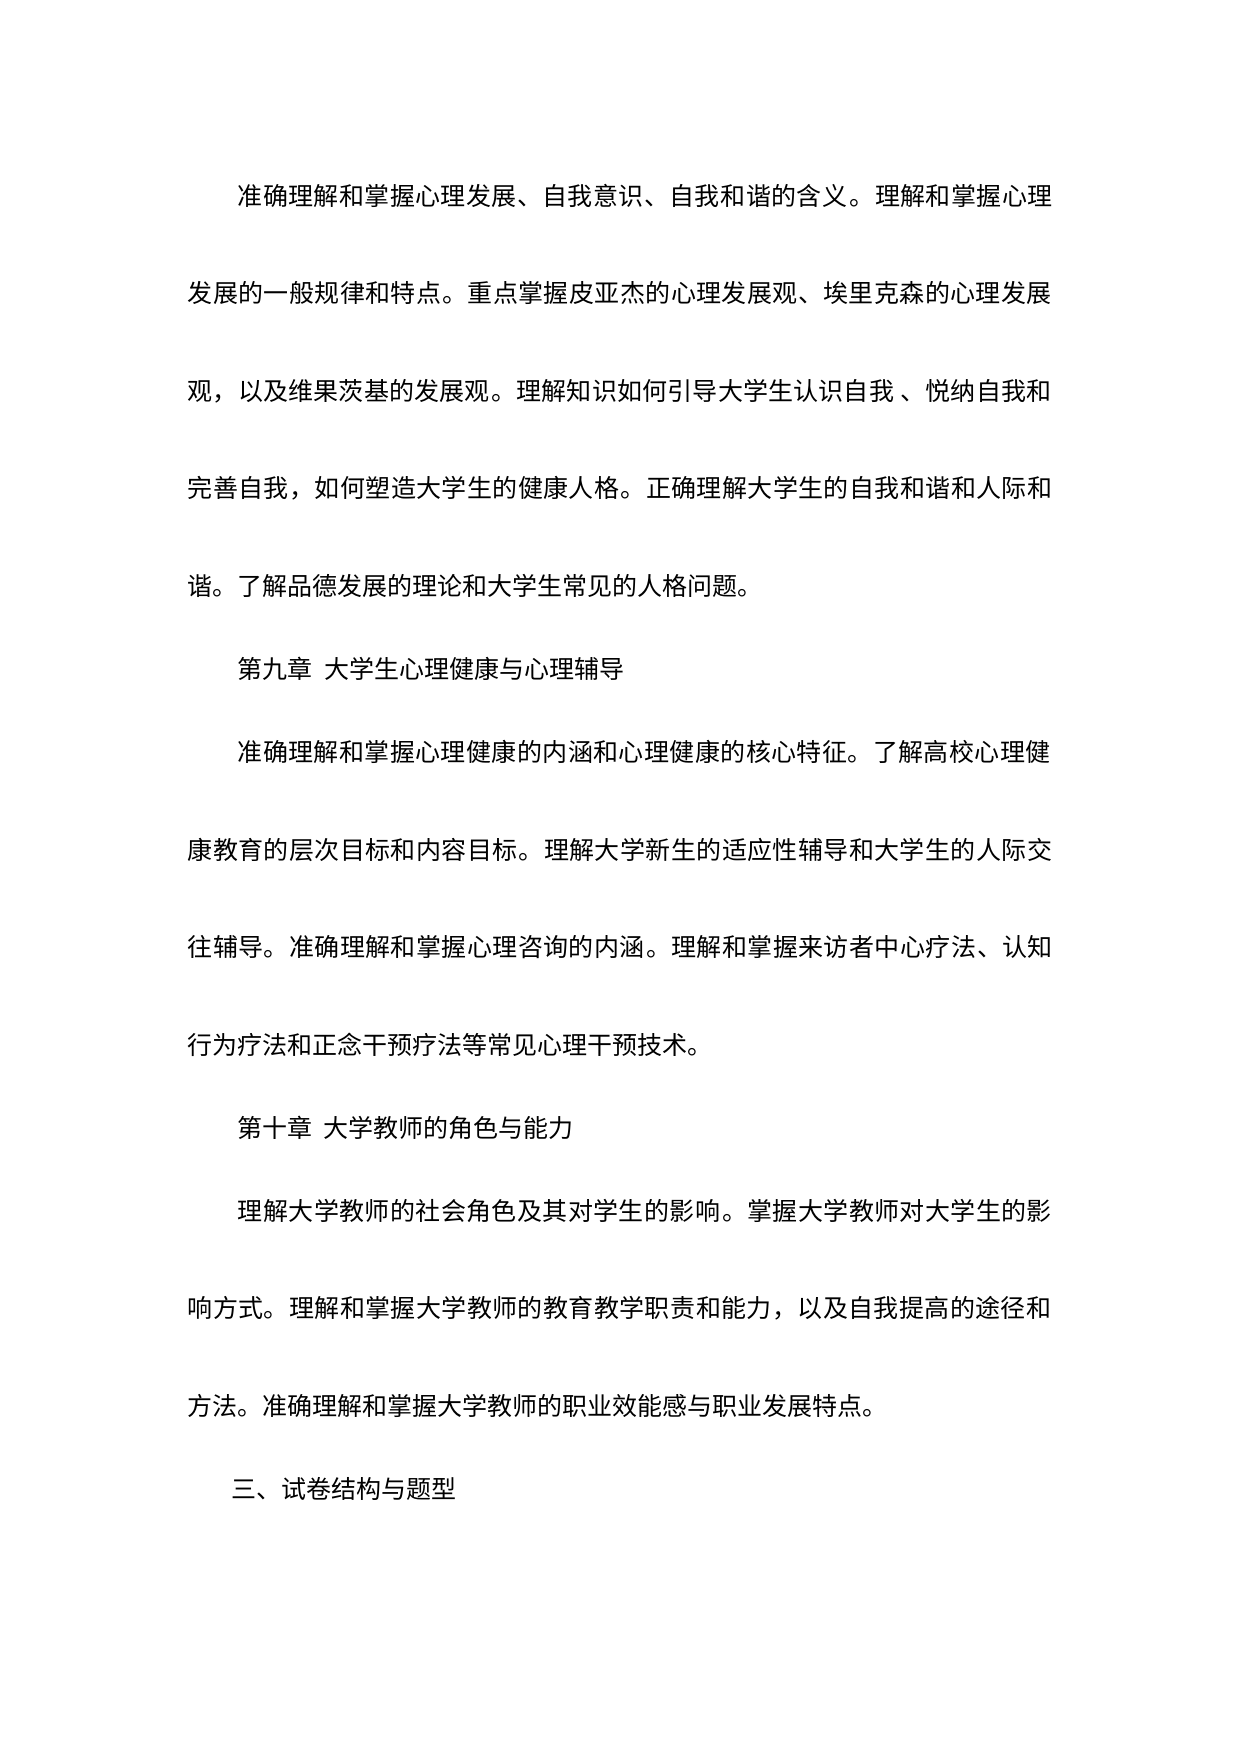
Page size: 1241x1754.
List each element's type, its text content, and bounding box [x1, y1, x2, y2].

list 第十章 大学教师的角色与能力 [187, 1094, 1053, 1159]
list 大学生心理健康与心理辅导 [187, 635, 1053, 700]
text 准确理解和掌握心理发展、自我意识、自我和谐的含义。理解和掌握心理发展的一般规律和特点。重点掌握皮亚杰的心理发展观、埃里克森的心理发展观，以及维果茨基的发展观。理解知识如何引导大学生认识自我 、悦纳自我和完善自我，如何塑造大学生的健康人格。正确理解大学生的自我和谐和人际和谐。了解品德发展的理论和大学生常见的人格问题。 [187, 162, 1053, 617]
list 理解大学教师的社会角色及其对学生的影响。掌握大学教师对大学生的影响方式。理解和掌握大学教师的教育教学职责和能力，以及自我提高的途径和方法。准确理解和掌握大学教师的职业效能感与职业发展特点。 [187, 1177, 1053, 1437]
list 准确理解和掌握心理健康的内涵和心理健康的核心特征。了解高校心理健康教育的层次目标和内容目标。理解大学新生的适应性辅导和大学生的人际交往辅导。准确理解和掌握心理咨询的内涵。理解和掌握来访者中心疗法、认知行为疗法和正念干预疗法等常见心理干预技术。 [187, 718, 1053, 1076]
text 三、试卷结构与题型 [187, 1455, 1053, 1520]
